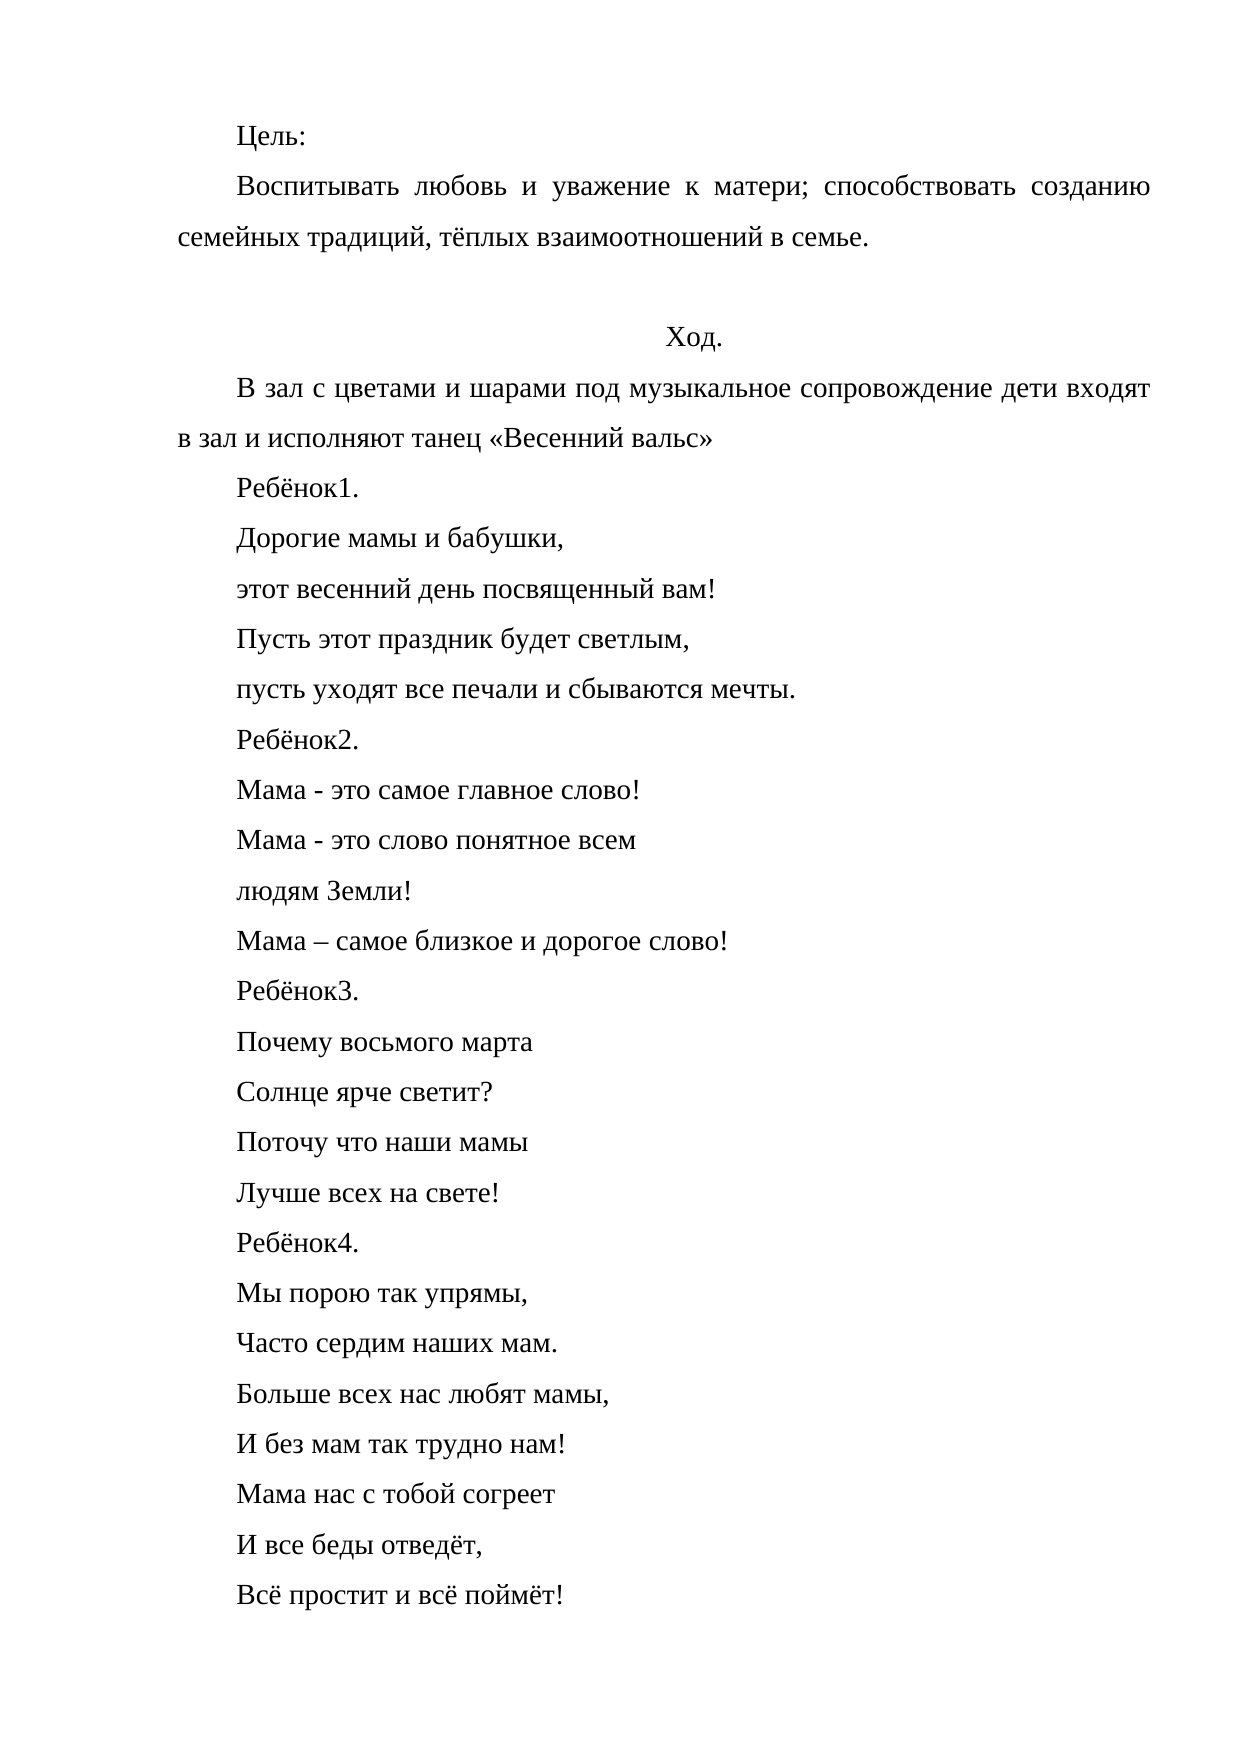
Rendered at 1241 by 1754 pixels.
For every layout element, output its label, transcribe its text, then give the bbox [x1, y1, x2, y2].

text В зал с цветами и шарами под музыкальное сопровождение дети входят в зал и исполняют танец «Весенний вальс» [177, 370, 1152, 453]
text Дорогие мамы и бабушки, [177, 521, 1152, 554]
text И без мам так трудно нам! [177, 1426, 1152, 1460]
text этот весенний день посвященный вам! [177, 571, 1152, 604]
text Мы порою так упрямы, [177, 1275, 1152, 1309]
text Мама - это слово понятное всем [177, 822, 1152, 856]
text Мама – самое близкое и дорогое слово! [177, 923, 1152, 957]
text Ребёнок1. [177, 470, 1152, 504]
text И все беды отведёт, [177, 1527, 1152, 1560]
text Солнце ярче светит? [177, 1074, 1152, 1108]
text Больше всех нас любят мамы, [177, 1376, 1152, 1409]
text Всё простит и всё поймёт! [177, 1577, 1152, 1611]
text Пусть этот праздник будет светлым, [177, 621, 1152, 655]
text Мама нас с тобой согреет [177, 1477, 1152, 1510]
text Лучше всех на свете! [177, 1175, 1152, 1208]
text Воспитывать любовь и уважение к матери; способствовать созданию семейных традиций, тёплых взаимоотношений в семье. [177, 168, 1152, 252]
text Поточу что наши мамы [177, 1124, 1152, 1158]
text Почему восьмого марта [177, 1024, 1152, 1057]
text людям Земли! [177, 873, 1152, 906]
text Ребёнок2. [177, 722, 1152, 755]
text Ребёнок4. [177, 1225, 1152, 1258]
text Ход. [177, 319, 1152, 353]
text Мама - это самое главное слово! [177, 772, 1152, 806]
text пусть уходят все печали и сбываются мечты. [177, 672, 1152, 705]
text Часто сердим наших мам. [177, 1326, 1152, 1359]
text Ребёнок3. [177, 973, 1152, 1007]
text Цель: [177, 118, 1152, 152]
